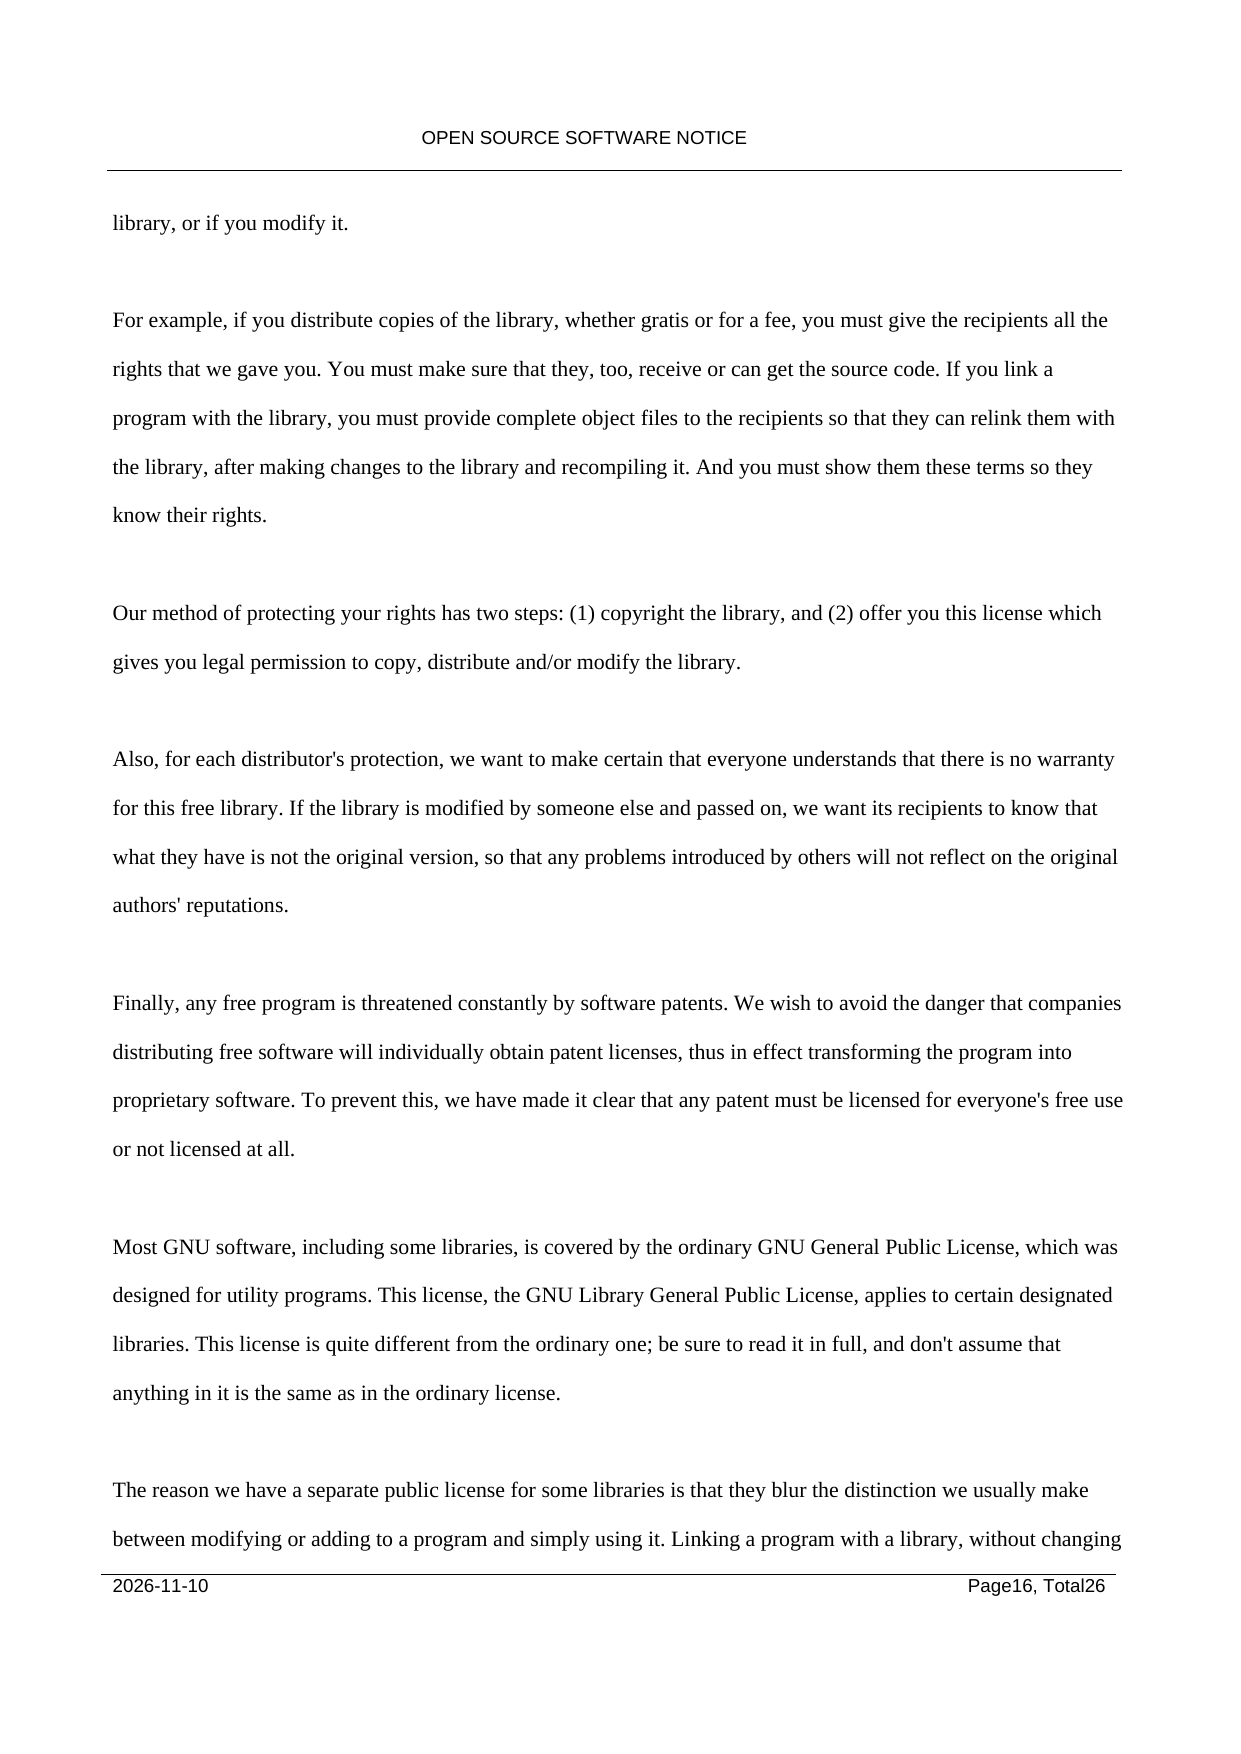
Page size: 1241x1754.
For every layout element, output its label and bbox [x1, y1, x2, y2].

text [112, 206, 1128, 1555]
